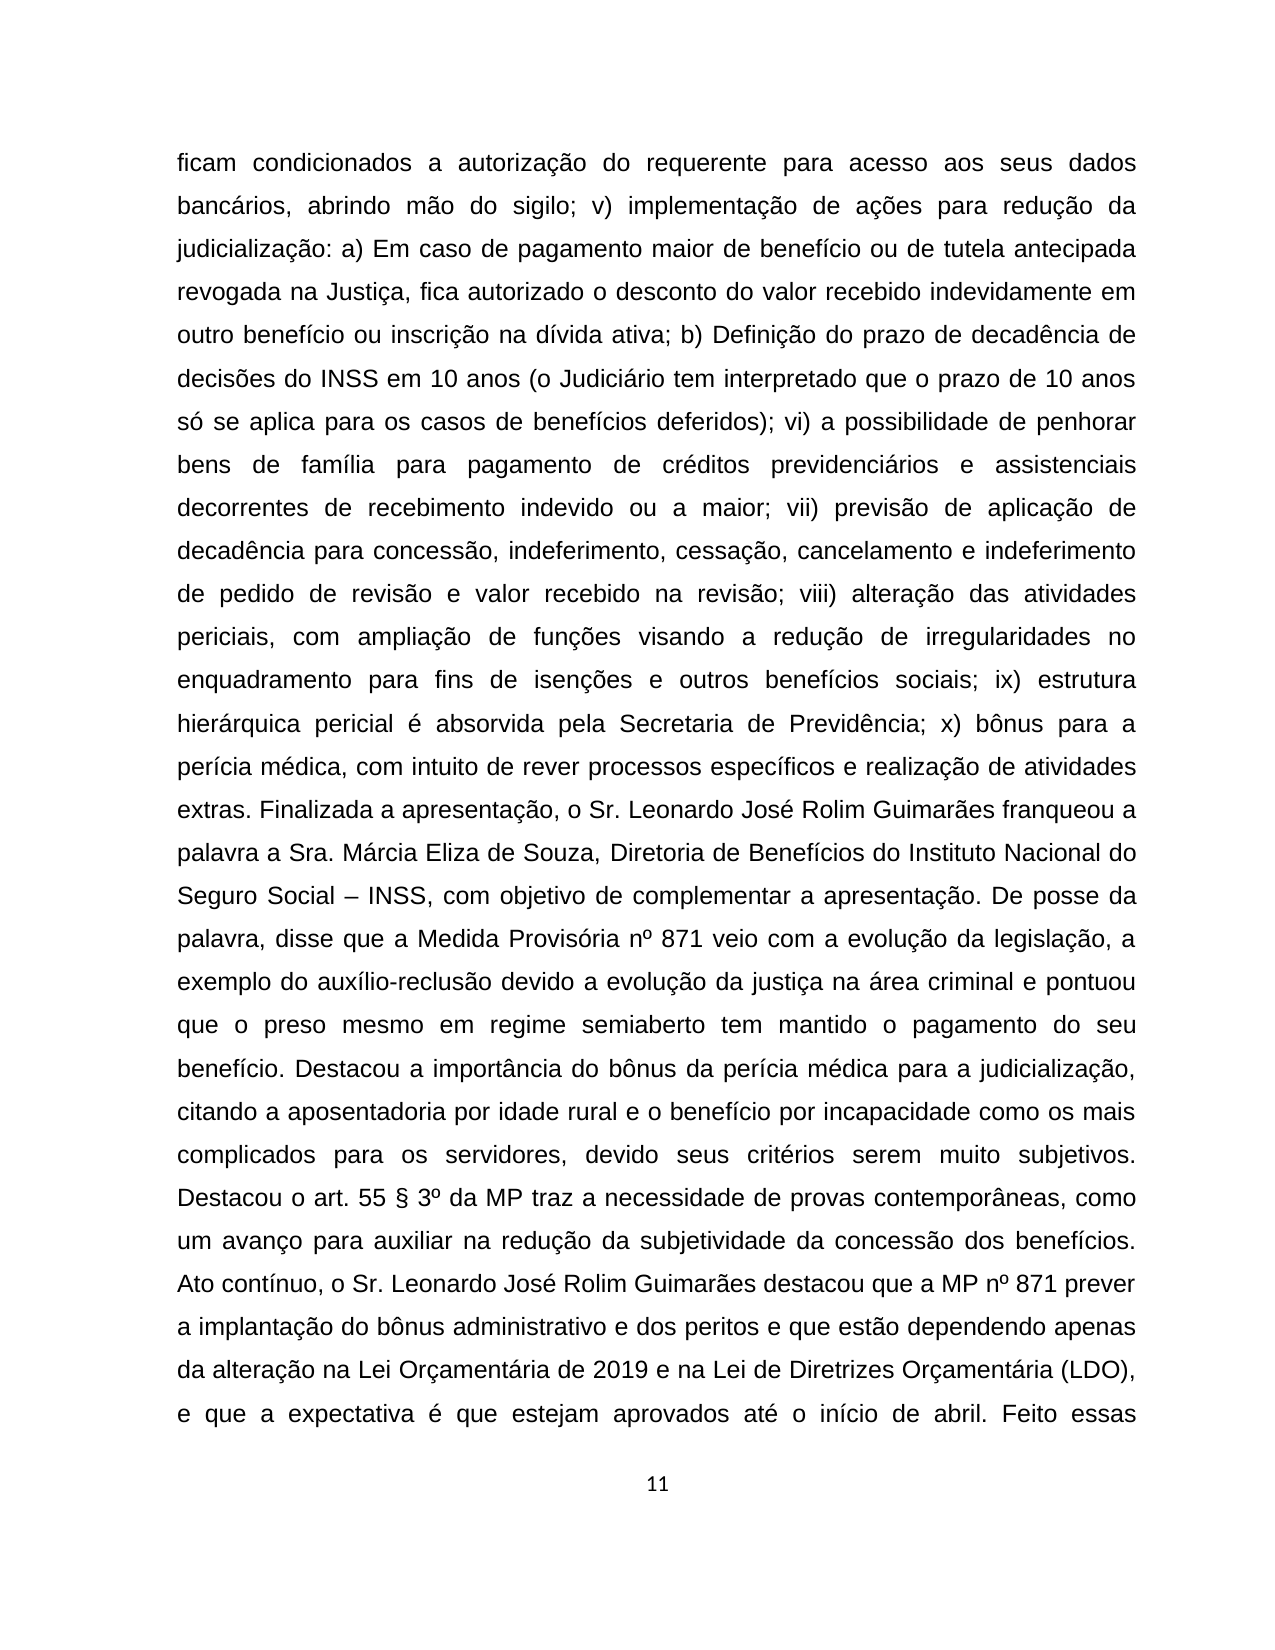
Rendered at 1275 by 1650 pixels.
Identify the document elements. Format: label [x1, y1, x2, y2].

text [176, 148, 1138, 1427]
